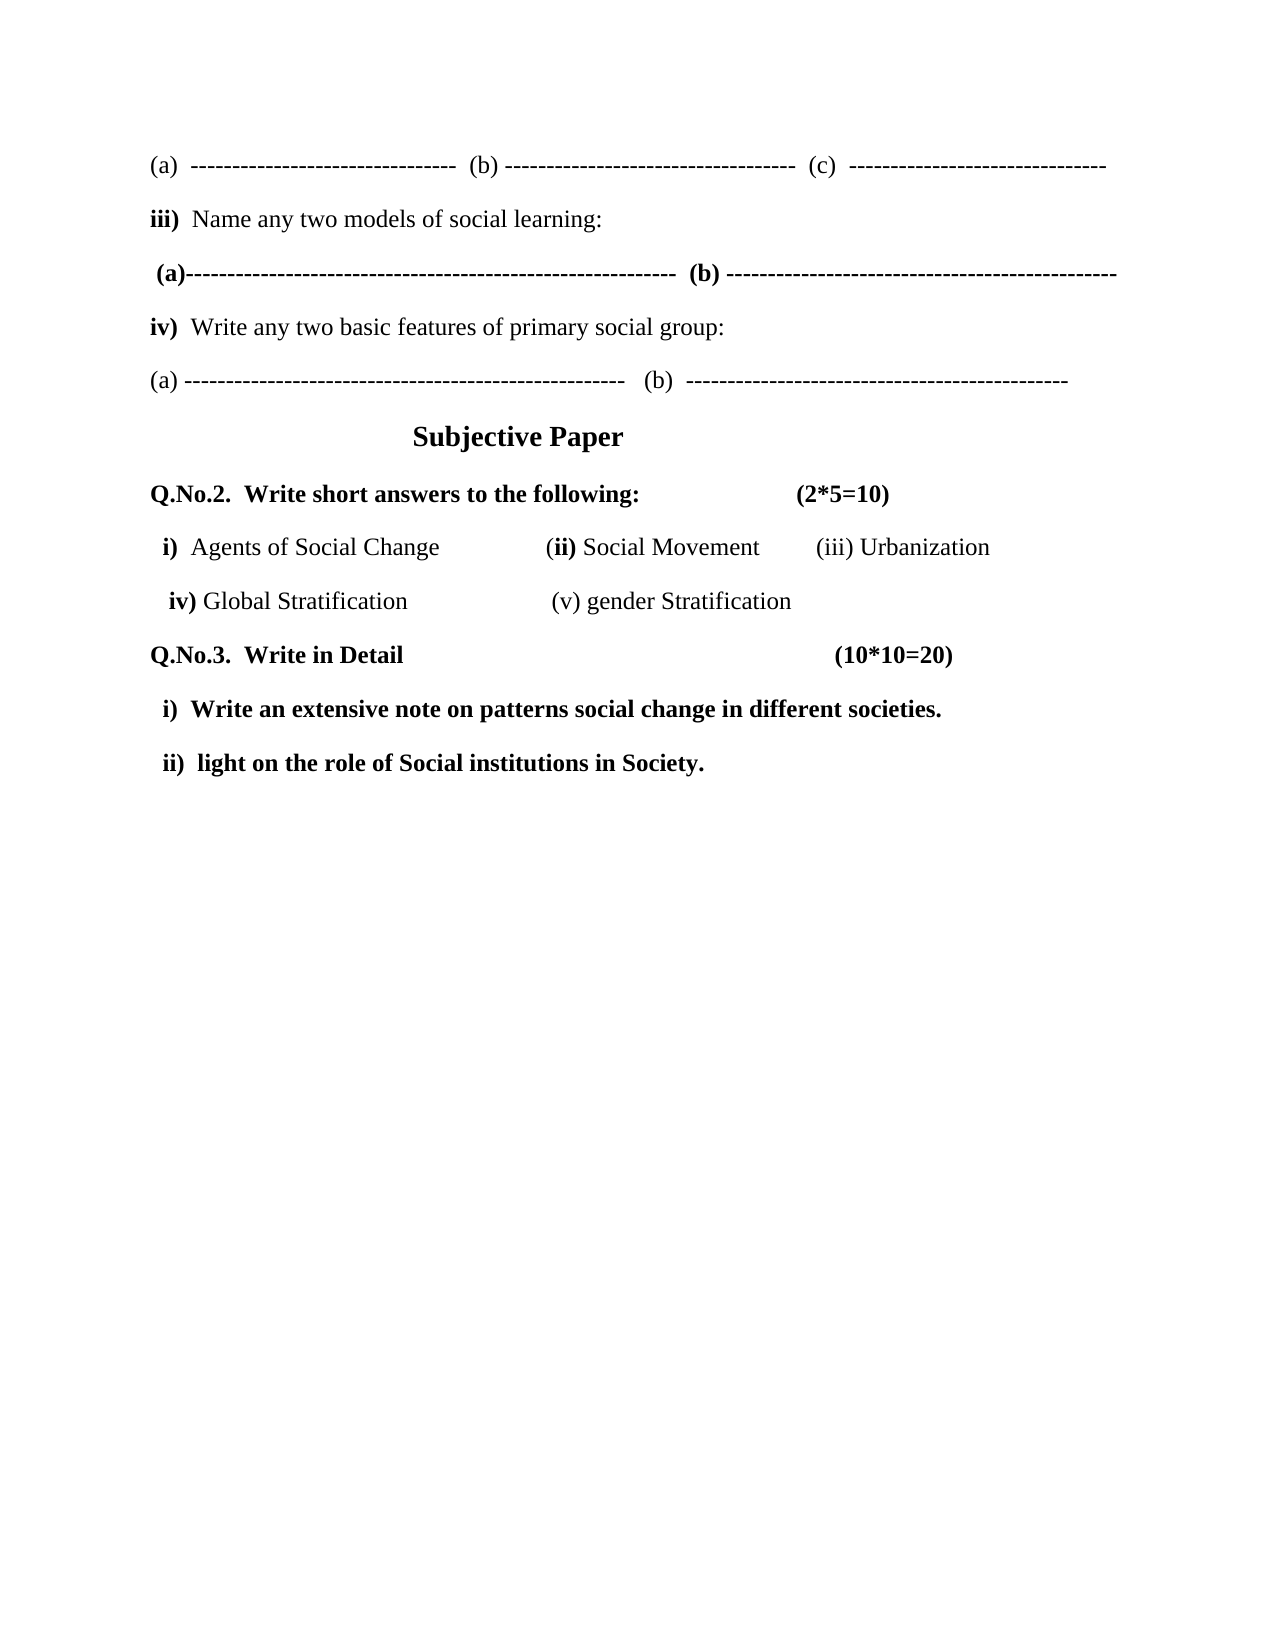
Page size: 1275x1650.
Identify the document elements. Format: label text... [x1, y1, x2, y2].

text i) Agents of Social Change (ii) Social Movement (iii) Urbanization [150, 532, 1125, 561]
text (a)----------------------------------------------------------- (b) ----------------------------------------------- [150, 258, 1125, 286]
text iv) Write any two basic features of primary social group: [150, 312, 1125, 340]
text ii) light on the role of Social institutions in Society. [150, 748, 1125, 777]
text (a) ----------------------------------------------------- (b) ---------------------------------------------- [150, 365, 1125, 394]
text iv) Global Stratification (v) gender Stratification [150, 586, 1125, 615]
text iii) Name any two models of social learning: [150, 204, 1125, 233]
text (a) -------------------------------- (b) ----------------------------------- (c) ------------------------------- [150, 150, 1125, 179]
text Subjective Paper [150, 419, 1125, 453]
text Q.No.2. Write short answers to the following: (2*5=10) [150, 479, 1125, 507]
text Q.No.3. Write in Detail (10*10=20) [150, 640, 1125, 669]
text i) Write an extensive note on patterns social change in different societies. [150, 694, 1125, 723]
